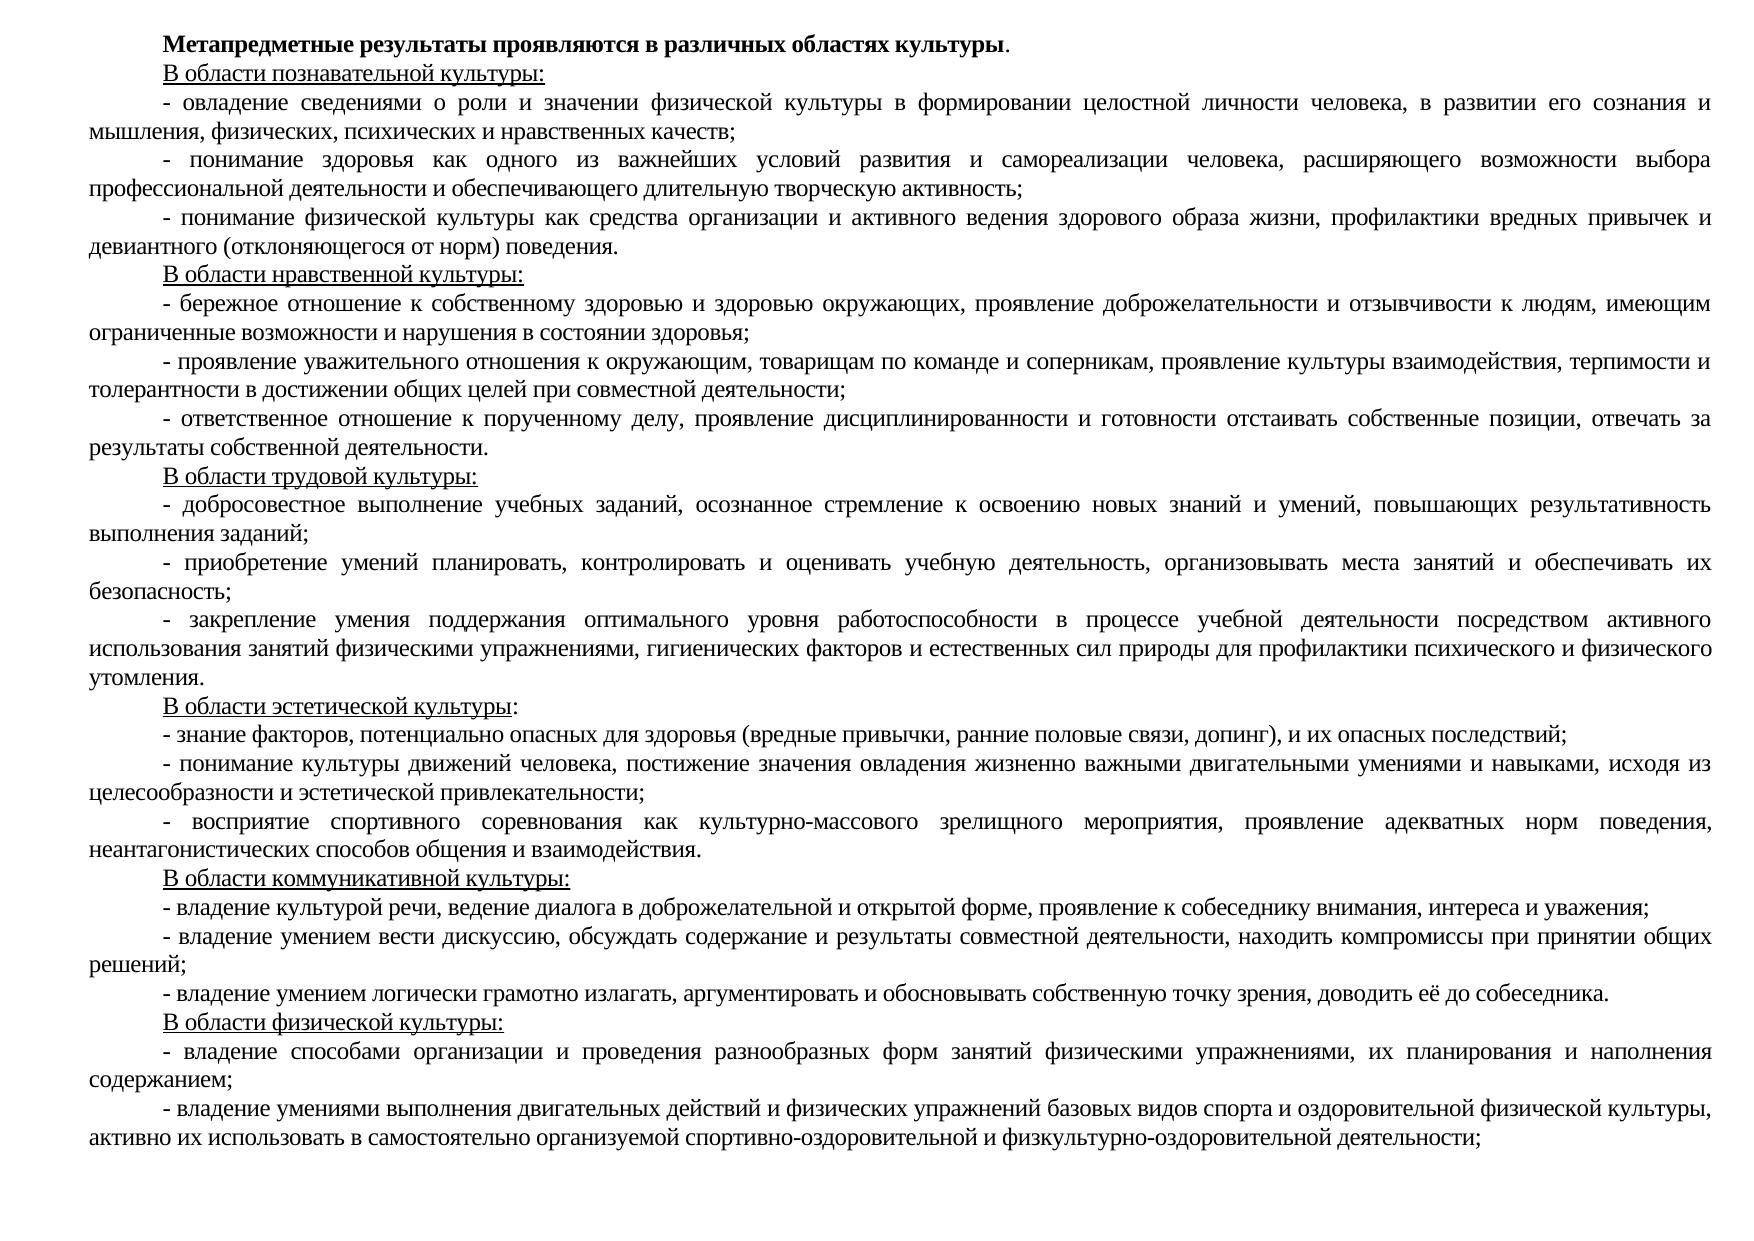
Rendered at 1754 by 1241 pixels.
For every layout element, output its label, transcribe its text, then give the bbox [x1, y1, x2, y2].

text - восприятие спортивного соревнования как культурно-массового зрелищного мероприятия, проявление адекватных норм поведения, неантагонистических способов общения и взаимодействия. [89, 806, 1713, 863]
text Метапредметные результаты проявляются в различных областях культуры. [89, 29, 1713, 58]
text В области эстетической культуры: [89, 691, 1713, 719]
text В области трудовой культуры: [89, 461, 1713, 489]
text - владение способами организации и проведения разнообразных форм занятий физическими упражнениями, их планирования и наполнения содержанием; [89, 1036, 1713, 1093]
text - закрепление умения поддержания оптимального уровня работоспособности в процессе учебной деятельности посредством активного использования занятий физическими упражнениями, гигиенических факторов и естественных сил природы для профилактики психического и физического утомления. [89, 604, 1713, 691]
text - приобретение умений планировать, контролировать и оценивать учебную деятельность, организовывать места занятий и обеспечивать их безопасность; [89, 547, 1713, 604]
text - овладение сведениями о роли и значении физической культуры в формировании целостной личности человека, в развитии его сознания и мышления, физических, психических и нравственных качеств; [89, 87, 1713, 144]
text - проявление уважительного отношения к окружающим, товарищам по команде и соперникам, проявление культуры взаимодействия, терпимости и толерантности в достижении общих целей при совместной деятельности; [89, 346, 1713, 403]
text - владение умением логически грамотно излагать, аргументировать и обосновывать собственную точку зрения, доводить её до собеседника. [89, 978, 1713, 1007]
text - ответственное отношение к порученному делу, проявление дисциплинированности и готовности отстаивать собственные позиции, отвечать за результаты собственной деятельности. [89, 403, 1713, 461]
text - владение культурой речи, ведение диалога в доброжелательной и открытой форме, проявление к собеседнику внимания, интереса и уважения; [89, 892, 1713, 921]
text В области физической культуры: [89, 1007, 1713, 1036]
text - бережное отношение к собственному здоровью и здоровью окружающих, проявление доброжелательности и отзывчивости к людям, имеющим ограниченные возможности и нарушения в состоянии здоровья; [89, 288, 1713, 346]
text - понимание здоровья как одного из важнейших условий развития и самореализации человека, расширяющего возможности выбора профессиональной деятельности и обеспечивающего длительную творческую активность; [89, 144, 1713, 202]
text - владение умением вести дискуссию, обсуждать содержание и результаты совместной деятельности, находить компромиссы при принятии общих решений; [89, 921, 1713, 978]
text - владение умениями выполнения двигательных действий и физических упражнений базовых видов спорта и оздоровительной физической культуры, активно их использовать в самостоятельно организуемой спортивно-оздоровительной и физкультурно-оздоровительной деятельности; [89, 1093, 1713, 1151]
text - добросовестное выполнение учебных заданий, осознанное стремление к освоению новых знаний и умений, повышающих результативность выполнения заданий; [89, 489, 1713, 547]
text - понимание физической культуры как средства организации и активного ведения здорового образа жизни, профилактики вредных привычек и девиантного (отклоняющегося от норм) поведения. [89, 202, 1713, 259]
text В области коммуникативной культуры: [89, 863, 1713, 892]
text В области нравственной культуры: [89, 259, 1713, 288]
text - понимание культуры движений человека, постижение значения овладения жизненно важными двигательными умениями и навыками, исходя из целесообразности и эстетической привлекательности; [89, 748, 1713, 806]
text - знание факторов, потенциально опасных для здоровья (вредные привычки, ранние половые связи, допинг), и их опасных последствий; [89, 719, 1713, 748]
text В области познавательной культуры: [89, 58, 1713, 87]
